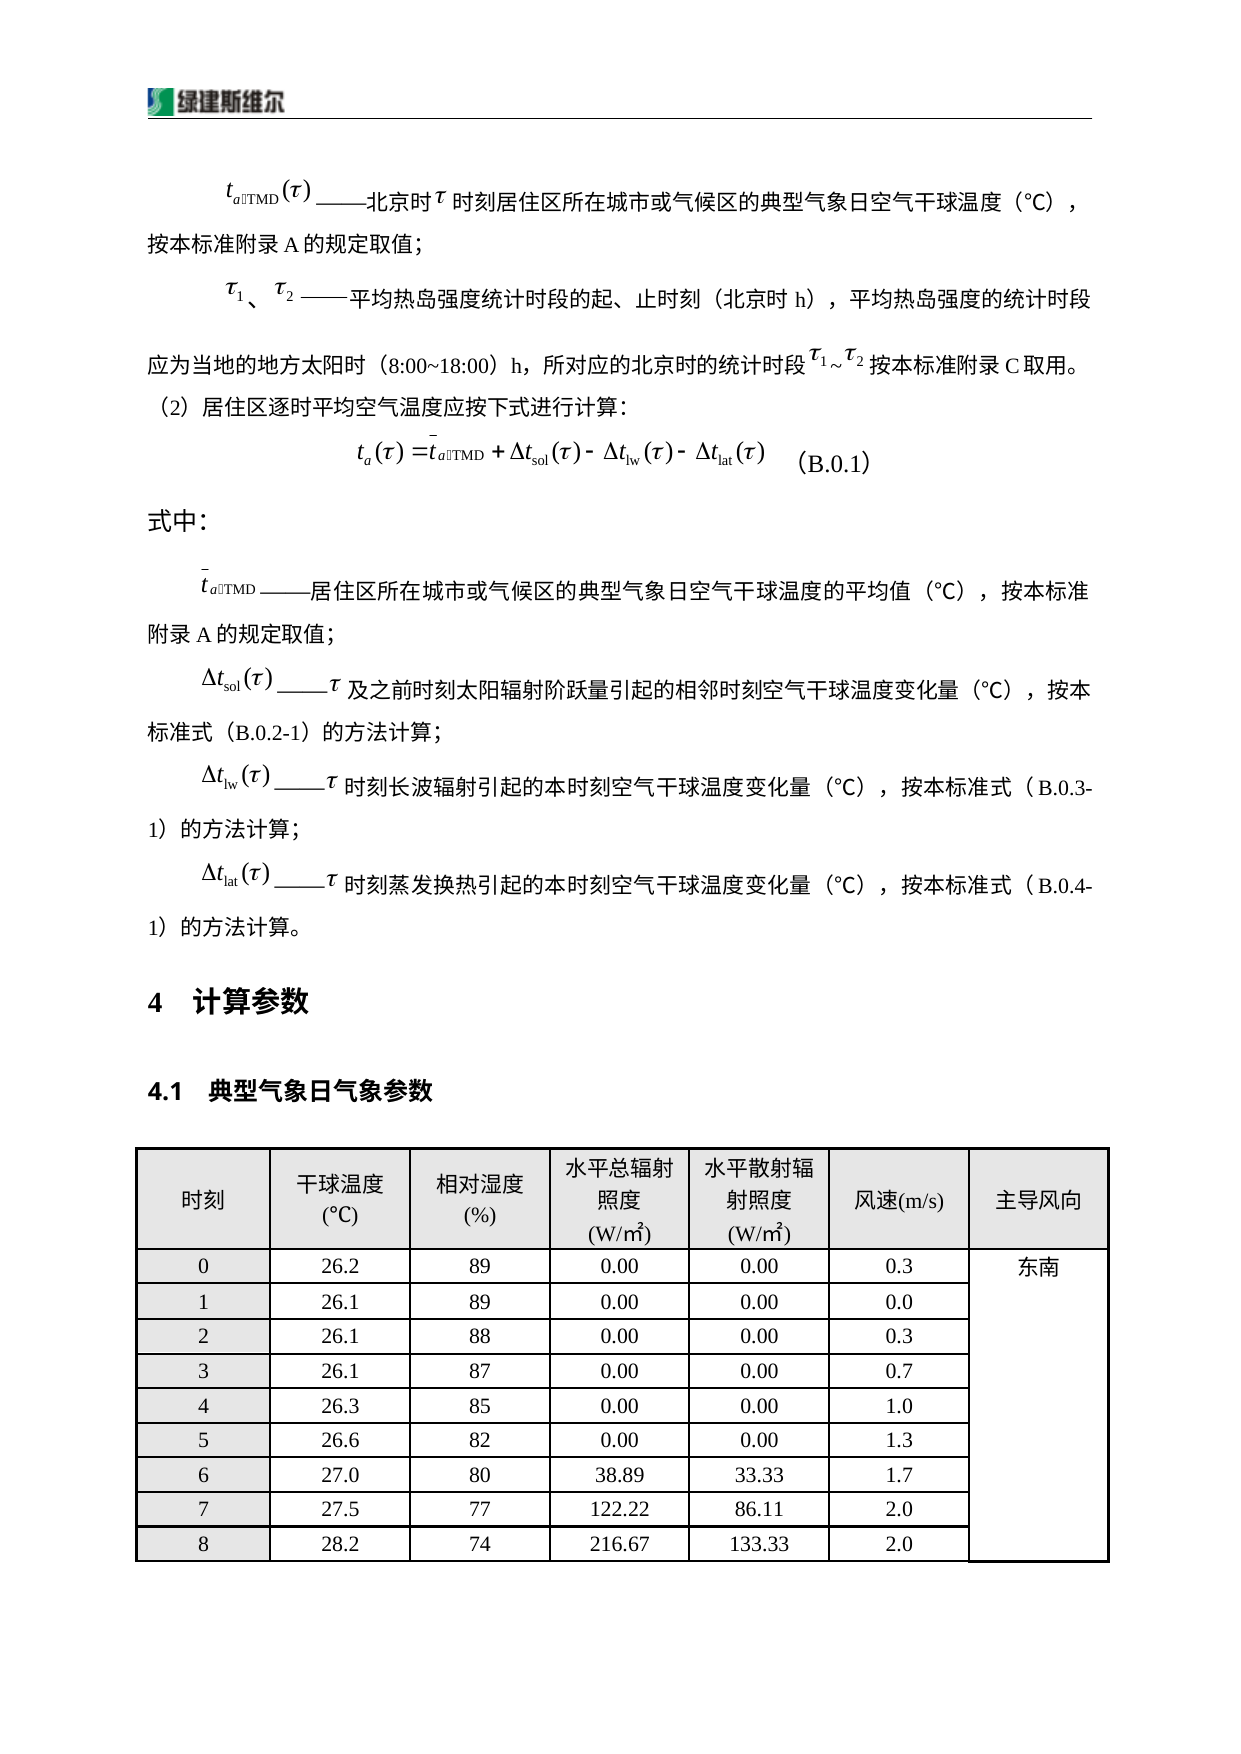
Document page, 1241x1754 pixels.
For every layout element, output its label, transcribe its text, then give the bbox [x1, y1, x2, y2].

table_cell 1.3 [830, 1424, 968, 1456]
table_cell 8 [138, 1528, 269, 1560]
table_cell 0.00 [690, 1284, 828, 1318]
table_cell 2.0 [830, 1528, 968, 1560]
table_cell 2.0 [830, 1493, 968, 1525]
table_cell 0.3 [830, 1250, 968, 1282]
table_cell 87 [411, 1355, 549, 1387]
table_header 水平总辐射照度 (W/㎡) [551, 1150, 688, 1248]
table_cell 26.1 [271, 1355, 409, 1387]
table_cell 26.2 [271, 1250, 409, 1282]
table_cell 2 [138, 1320, 269, 1352]
text （2）居住区逐时平均空气温度应按下式进行计算： [148, 389, 1092, 422]
table_cell 27.5 [271, 1493, 409, 1525]
table_header 主导风向 [970, 1150, 1107, 1248]
table_cell 26.1 [271, 1320, 409, 1352]
table_header 干球温度 (℃) [271, 1150, 409, 1248]
table_cell 82 [411, 1424, 549, 1456]
table_cell 86.11 [690, 1493, 828, 1525]
table_cell 26.6 [271, 1424, 409, 1456]
table_cell 0.7 [830, 1355, 968, 1387]
table_cell 0.00 [690, 1320, 828, 1352]
table_cell 3 [138, 1355, 269, 1387]
table_cell 80 [411, 1458, 549, 1491]
table_cell 0.00 [551, 1389, 688, 1422]
picture [147, 88, 288, 116]
table_cell 0 [138, 1250, 269, 1282]
table_cell 1.7 [830, 1458, 968, 1491]
table_cell 133.33 [690, 1528, 828, 1560]
table_header 时刻 [138, 1150, 269, 1248]
table_cell 28.2 [271, 1528, 409, 1560]
table_cell 77 [411, 1493, 549, 1525]
table_cell 1.0 [830, 1389, 968, 1422]
table_cell 85 [411, 1389, 549, 1422]
text （B.0.1） [148, 422, 1092, 487]
text ——及之前时刻太阳辐射阶跃量引起的相邻时刻空气干球温度变化量（℃），按本标准式（B.0.2-1）的方法计算； [148, 649, 1092, 747]
table_header 相对湿度(%) [411, 1150, 549, 1248]
table_cell 7 [138, 1493, 269, 1525]
table_cell 0.00 [551, 1250, 688, 1282]
table_cell 1 [138, 1284, 269, 1318]
table_cell 88 [411, 1320, 549, 1352]
table_cell 122.22 [551, 1493, 688, 1525]
text ——居住区所在城市或气候区的典型气象日空气干球温度的平均值（℃），按本标准附录A的规定取值； [148, 552, 1092, 649]
table_cell 26.1 [271, 1284, 409, 1318]
table_header 水平散射辐射照度 (W/㎡) [690, 1150, 828, 1248]
table_cell 5 [138, 1424, 269, 1456]
table_cell 4 [138, 1389, 269, 1422]
text 式中： [148, 487, 1092, 552]
table_cell 0.00 [551, 1355, 688, 1387]
table_cell 0.00 [551, 1320, 688, 1352]
table_cell 0.00 [690, 1250, 828, 1282]
table_cell 0.3 [830, 1320, 968, 1352]
table_cell 33.33 [690, 1458, 828, 1491]
table_cell 0.00 [551, 1284, 688, 1318]
text 、——平均热岛强度统计时段的起、止时刻（北京时h），平均热岛强度的统计时段应为当地的地方太阳时（8:00~18:00）h，所对应的北京时的统计时段~按本标准附录C取用。 [148, 259, 1092, 389]
table_cell 0.00 [551, 1424, 688, 1456]
table_cell 89 [411, 1284, 549, 1318]
table_cell 0.00 [690, 1424, 828, 1456]
table_cell 74 [411, 1528, 549, 1560]
table_cell 216.67 [551, 1528, 688, 1560]
text ——北京时时刻居住区所在城市或气候区的典型气象日空气干球温度（℃），按本标准附录A的规定取值； [148, 162, 1092, 259]
table_cell 27.0 [271, 1458, 409, 1491]
table_cell 6 [138, 1458, 269, 1491]
table_cell 0.0 [830, 1284, 968, 1318]
table_cell 0.00 [690, 1355, 828, 1387]
table_cell 26.3 [271, 1389, 409, 1422]
subtitle 典型气象日气象参数 [148, 1057, 1092, 1122]
table_cell 东南 [970, 1250, 1107, 1560]
table_cell 38.89 [551, 1458, 688, 1491]
text ——时刻蒸发换热引起的本时刻空气干球温度变化量（℃），按本标准式（B.0.4-1）的方法计算。 [148, 844, 1092, 942]
subtitle 计算参数 [148, 967, 1092, 1032]
table_cell 89 [411, 1250, 549, 1282]
table_header 风速(m/s) [830, 1150, 968, 1248]
text ——时刻长波辐射引起的本时刻空气干球温度变化量（℃），按本标准式（B.0.3-1）的方法计算； [148, 747, 1092, 844]
table_cell 0.00 [690, 1389, 828, 1422]
